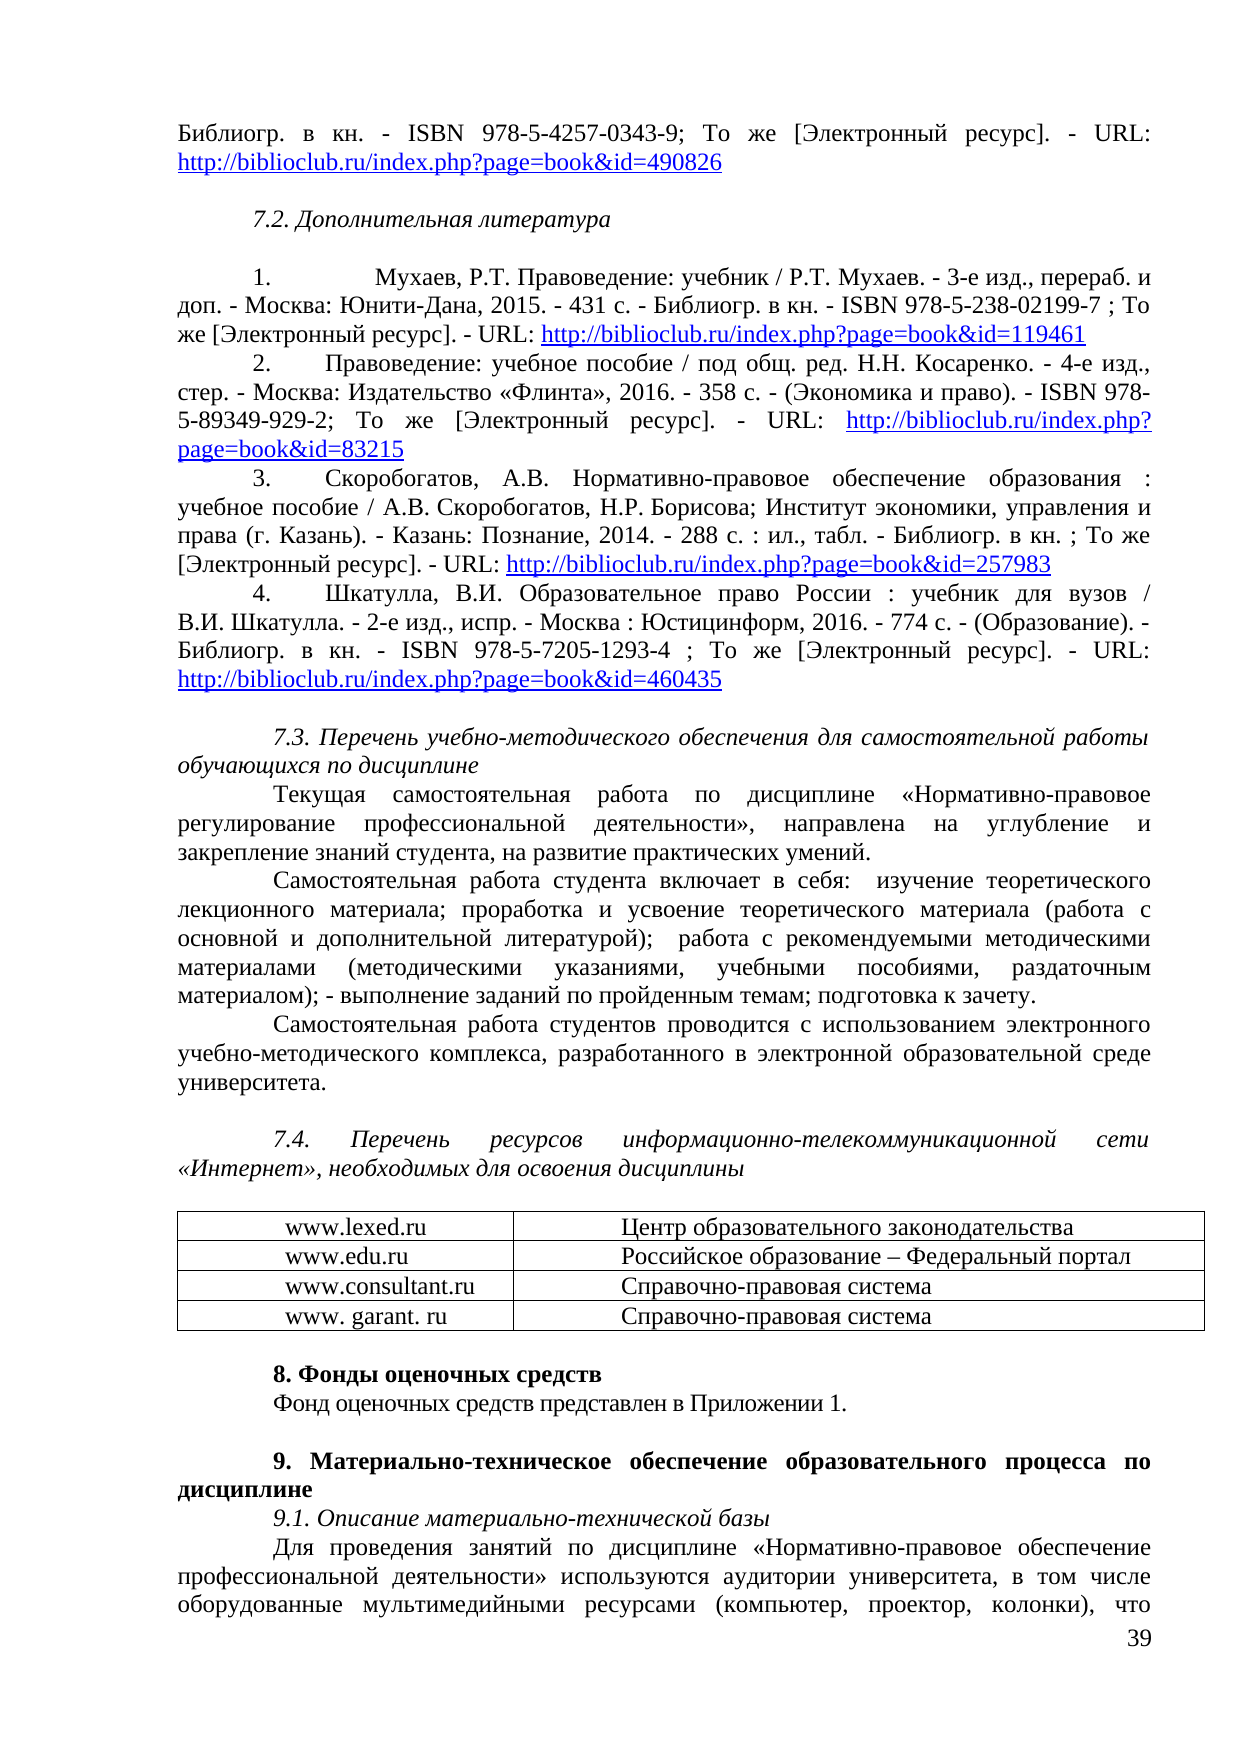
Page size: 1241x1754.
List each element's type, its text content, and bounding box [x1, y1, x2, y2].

table_header www.lexed.ru [178, 1212, 513, 1240]
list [177, 118, 1152, 176]
text Самостоятельная работа студентов проводится с использованием электронного учебно-методического комплекса, разработанного в электронной образовательной среде университета. [177, 1009, 1152, 1096]
table_cell Российское образование – Федеральный портал [514, 1241, 1204, 1270]
list Правоведение: учебное пособие / под общ. ред. Н.Н. Косаренко. - 4-е изд., стер. - Москва: Издательство «Флинта», 2016. - 358 с. - (Экономика и право). - ISBN 978-5-89349-929-2; То же [Электронный ресурс]. - URL: http://biblioclub.ru/index.php?page=book&id=83215 [177, 348, 1152, 463]
text 7.2. Дополнительная литература [177, 204, 1152, 233]
text 8. Фонды оценочных средств [177, 1359, 1152, 1388]
list Скоробогатов, А.В. Нормативно-правовое обеспечение образования : учебное пособие / А.В. Скоробогатов, Н.Р. Борисова; Институт экономики, управления и права (г. Казань). - Казань: Познание, 2014. - 288 с. : ил., табл. - Библиогр. в кн. ; То же [Электронный ресурс]. - URL: http://biblioclub.ru/index.php?page=book&id=257983 [177, 463, 1152, 578]
text Текущая самостоятельная работа по дисциплине «Нормативно-правовое регулирование профессиональной деятельности», направлена на углубление и закрепление знаний студента, на развитие практических умений. [177, 779, 1152, 866]
list Мухаев, Р.Т. Правоведение: учебник / Р.Т. Мухаев. - 3-е изд., перераб. и доп. - Москва: Юнити-Дана, 2015. - 431 с. - Библиогр. в кн. - ISBN 978-5-238-02199-7 ; То же [Электронный ресурс]. - URL: http://biblioclub.ru/index.php?page=book&id=119461 [177, 262, 1152, 348]
text Самостоятельная работа студента включает в себя: изучение теоретического лекционного материала; проработка и усвоение теоретического материала (работа с основной и дополнительной литературой); работа с рекомендуемыми методическими материалами (методическими указаниями, учебными пособиями, раздаточным материалом); - выполнение заданий по пройденным темам; подготовка к зачету. [177, 866, 1152, 1009]
text 7.3. Перечень учебно-методического обеспечения для самостоятельной работы обучающихся по дисциплине [177, 722, 1152, 779]
table_header Центр образовательного законодательства [514, 1212, 1204, 1240]
text 9. Материально-техническое обеспечение образовательного процесса по дисциплине [177, 1446, 1152, 1503]
text 7.4. Перечень ресурсов информационно-телекоммуникационной сети «Интернет», необходимых для освоения дисциплины [177, 1124, 1152, 1182]
text Фонд оценочных средств представлен в Приложении 1. [177, 1388, 1152, 1417]
list Шкатулла, В.И. Образовательное право России : учебник для вузов / В.И. Шкатулла. - 2-е изд., испр. - Москва : Юстицинформ, 2016. - 774 с. - (Образование). - Библиогр. в кн. - ISBN 978-5-7205-1293-4 ; То же [Электронный ресурс]. - URL: http://biblioclub.ru/index.php?page=book&id=460435 [177, 578, 1152, 693]
table_cell www. garant. ru [178, 1301, 513, 1330]
text 9.1. Описание материально-технической базы [177, 1503, 1152, 1532]
table_cell www.consultant.ru [178, 1271, 513, 1300]
table_cell Справочно-правовая система [514, 1301, 1204, 1330]
table_cell Справочно-правовая система [514, 1271, 1204, 1300]
table_cell www.edu.ru [178, 1241, 513, 1270]
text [177, 1532, 1152, 1618]
